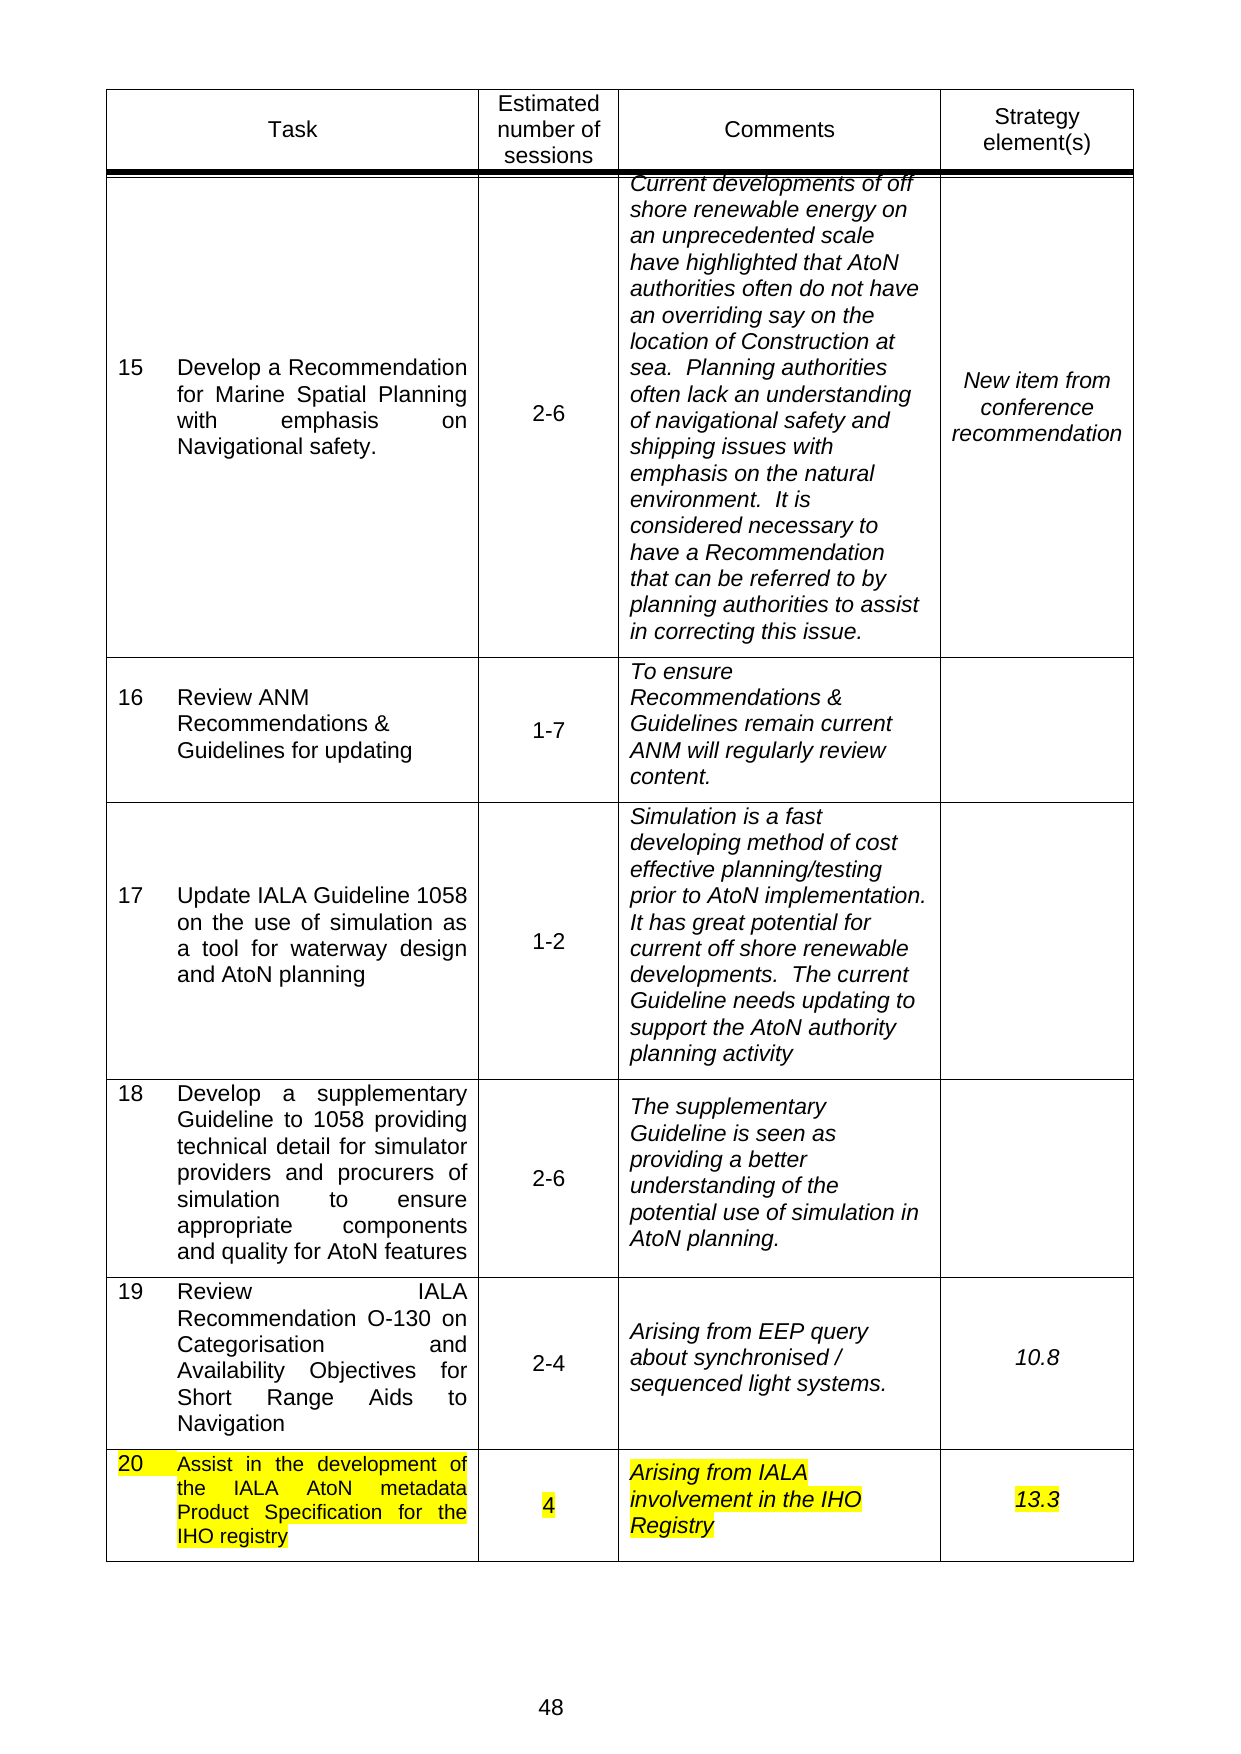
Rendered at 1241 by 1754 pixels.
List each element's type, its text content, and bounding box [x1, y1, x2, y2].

table_cell [941, 1080, 1133, 1277]
table_cell 10.8 [941, 1278, 1133, 1449]
table_header Estimated number of sessions [479, 90, 618, 169]
table_header Task [107, 90, 478, 169]
table_cell Simulation is a fast developing method of cost effective planning/testing prior to AtoN implementation. It has great potential for current off shore renewable developments. The current Guideline needs updating to support the AtoN authority planning activity [619, 803, 940, 1079]
table_cell Review IALA Recommendation O-130 on Categorisation and Availability Objectives for Short Range Aids to Navigation [107, 1278, 478, 1449]
table_cell 1-2 [479, 803, 618, 1079]
table_cell 1-7 [479, 658, 618, 802]
table_cell Assist in the development of the IALA AtoN metadata Product Specification for the IHO registry [107, 1450, 478, 1561]
table_cell [941, 803, 1133, 1079]
table_cell Develop a Recommendation for Marine Spatial Planning with emphasis on Navigational safety. [107, 178, 478, 657]
table_cell 2-4 [479, 1278, 618, 1449]
table_cell Current developments of off shore renewable energy on an unprecedented scale have highlighted that AtoN authorities often do not have an overriding say on the location of Construction at sea. Planning authorities often lack an understanding of navigational safety and shipping issues with emphasis on the natural environment. It is considered necessary to have a Recommendation that can be referred to by planning authorities to assist in correcting this issue. [619, 178, 940, 657]
table_cell Review ANM Recommendations & Guidelines for updating [107, 658, 478, 802]
table_cell 2-6 [479, 178, 618, 657]
table_cell Arising from IALA involvement in the IHO Registry [619, 1450, 940, 1561]
table_cell Develop a supplementary Guideline to 1058 providing technical detail for simulator providers and procurers of simulation to ensure appropriate components and quality for AtoN features [107, 1080, 478, 1277]
table_cell Update IALA Guideline 1058 on the use of simulation as a tool for waterway design and AtoN planning [107, 803, 478, 1079]
table_cell New item from conference recommendation [941, 178, 1133, 657]
table_cell To ensure Recommendations & Guidelines remain current ANM will regularly review content. [619, 658, 940, 802]
table_cell Arising from EEP query about synchronised / sequenced light systems. [619, 1278, 940, 1449]
table_header Comments [619, 90, 940, 169]
table_cell 13.3 [941, 1450, 1133, 1561]
table_cell [941, 658, 1133, 802]
table_cell The supplementary Guideline is seen as providing a better understanding of the potential use of simulation in AtoN planning. [619, 1080, 940, 1277]
table_cell 4 [479, 1450, 618, 1561]
table_cell 2-6 [479, 1080, 618, 1277]
table_header Strategy element(s) [941, 90, 1133, 169]
